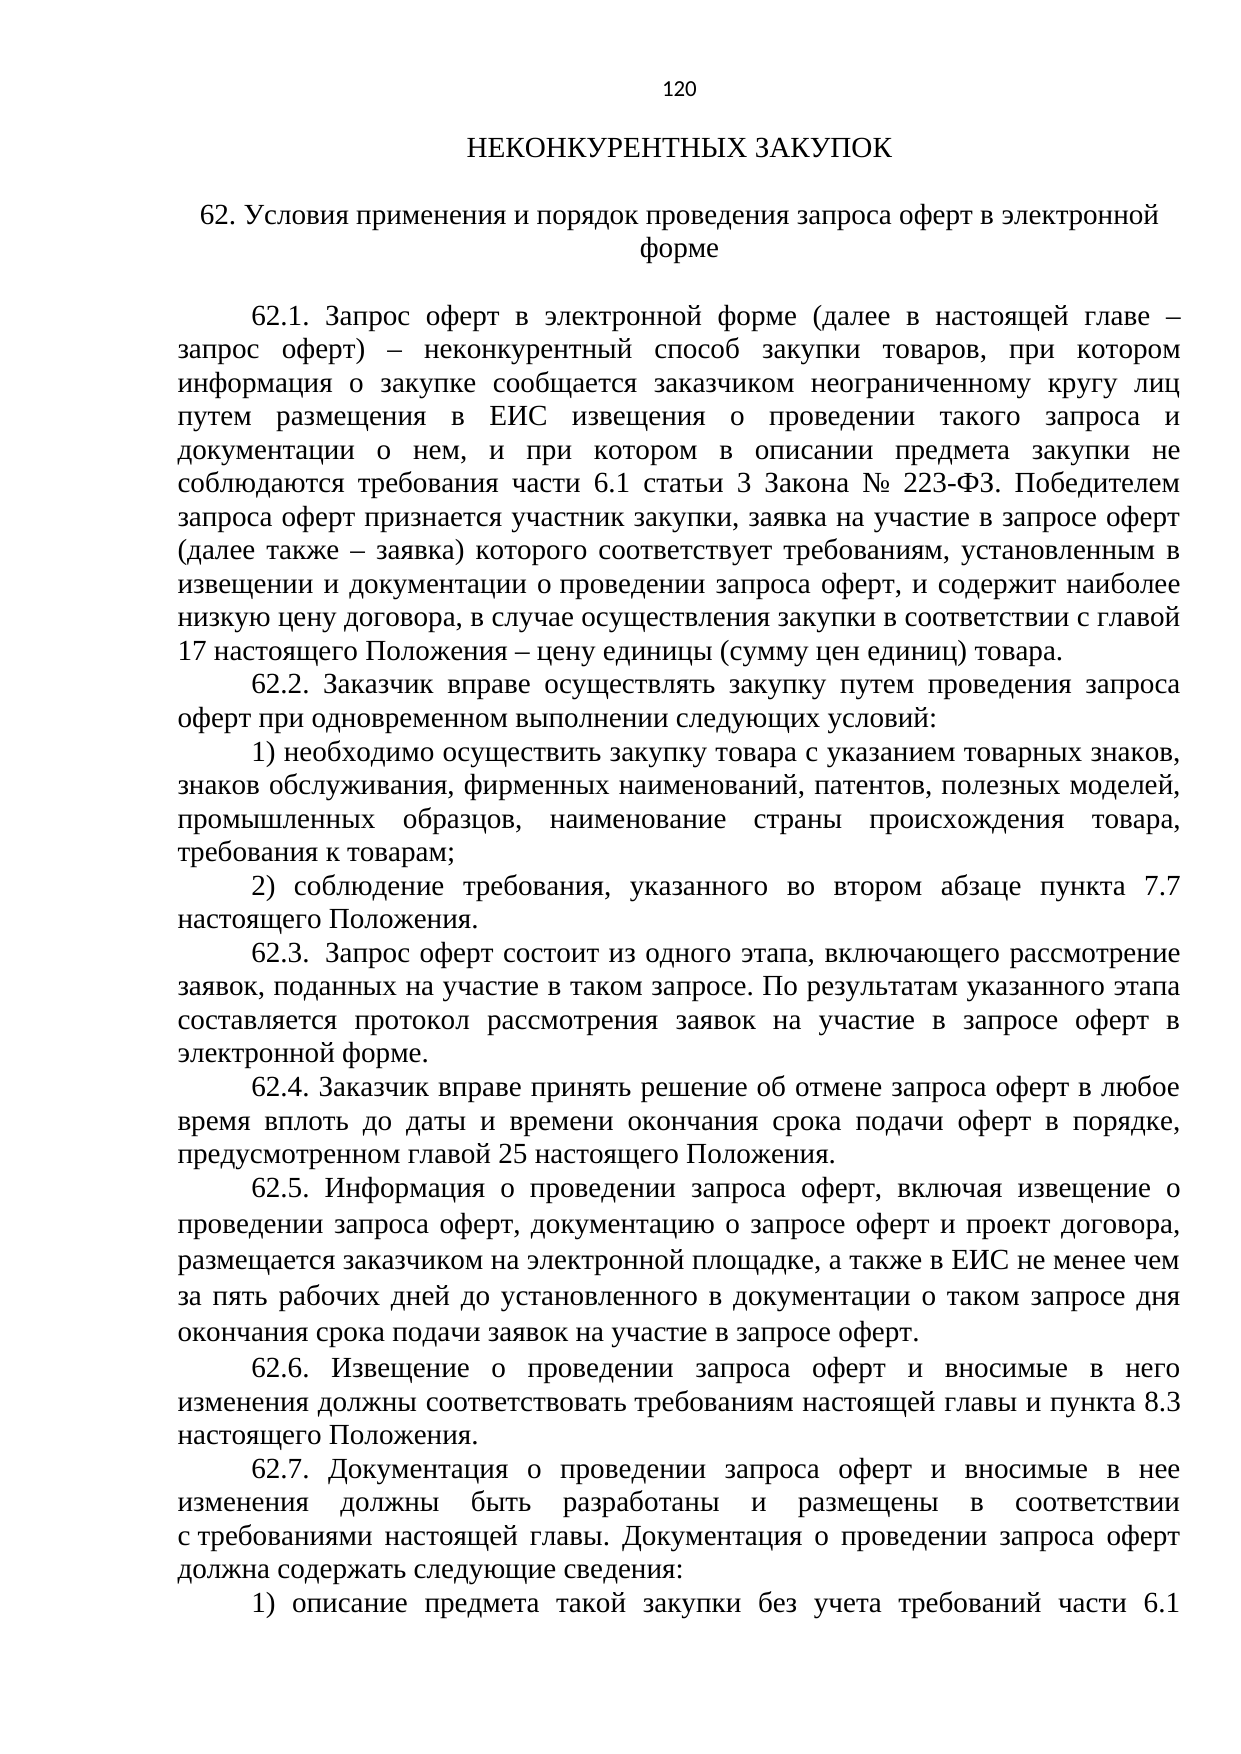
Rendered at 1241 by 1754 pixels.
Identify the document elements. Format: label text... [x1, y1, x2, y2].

text 1) необходимо осуществить закупку товара с указанием товарных знаков, знаков обслуживания, фирменных наименований, патентов, полезных моделей, промышленных образцов, наименование страны происхождения товара, требования к товарам; [177, 734, 1181, 868]
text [177, 130, 1181, 163]
text 62.2. Заказчик вправе осуществлять закупку путем проведения запроса оферт при одновременном выполнении следующих условий: [177, 667, 1181, 734]
text 62.6. Извещение о проведении запроса оферт и вносимые в него изменения должны соответствовать требованиям настоящей главы и пункта 8.3 настоящего Положения. [177, 1350, 1181, 1451]
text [177, 1585, 1181, 1619]
text 62.5. Информация о проведении запроса оферт, включая извещение о проведении запроса оферт, документацию о запросе оферт и проект договора, размещается заказчиком на электронной площадке, а также в ЕИС не менее чем за пять рабочих дней до установленного в документации о таком запросе дня окончания срока подачи заявок на участие в запросе оферт. [177, 1170, 1181, 1348]
text 2) соблюдение требования, указанного во втором абзаце пункта 7.7 настоящего Положения. [177, 868, 1181, 935]
text 62.3. Запрос оферт состоит из одного этапа, включающего рассмотрение заявок, поданных на участие в таком запросе. По результатам указанного этапа составляется протокол рассмотрения заявок на участие в запросе оферт в электронной форме. [177, 935, 1181, 1069]
subtitle 62. Условия применения и порядок проведения запроса оферт в электронной форме [177, 197, 1181, 264]
text 62.1. Запрос оферт в электронной форме (далее в настоящей главе – запрос оферт) – неконкурентный способ закупки товаров, при котором информация о закупке сообщается заказчиком неограниченному кругу лиц путем размещения в ЕИС извещения о проведении такого запроса и документации о нем, и при котором в описании предмета закупки не соблюдаются требования части 6.1 статьи 3 Закона № 223-ФЗ. Победителем запроса оферт признается участник закупки, заявка на участие в запросе оферт (далее также – заявка) которого соответствует требованиям, установленным в извещении и документации о проведении запроса оферт, и содержит наиболее низкую цену договора, в случае осуществления закупки в соответствии с главой 17 настоящего Положения – цену единицы (сумму цен единиц) товара. [177, 298, 1181, 667]
text 62.4. Заказчик вправе принять решение об отмене запроса оферт в любое время вплоть до даты и времени окончания срока подачи оферт в порядке, предусмотренном главой 25 настоящего Положения. [177, 1069, 1181, 1170]
text 62.7. Документация о проведении запроса оферт и вносимые в нее изменения должны быть разработаны и размещены в соответствии с требованиями настоящей главы. Документация о проведении запроса оферт должна содержать следующие сведения: [177, 1451, 1181, 1585]
